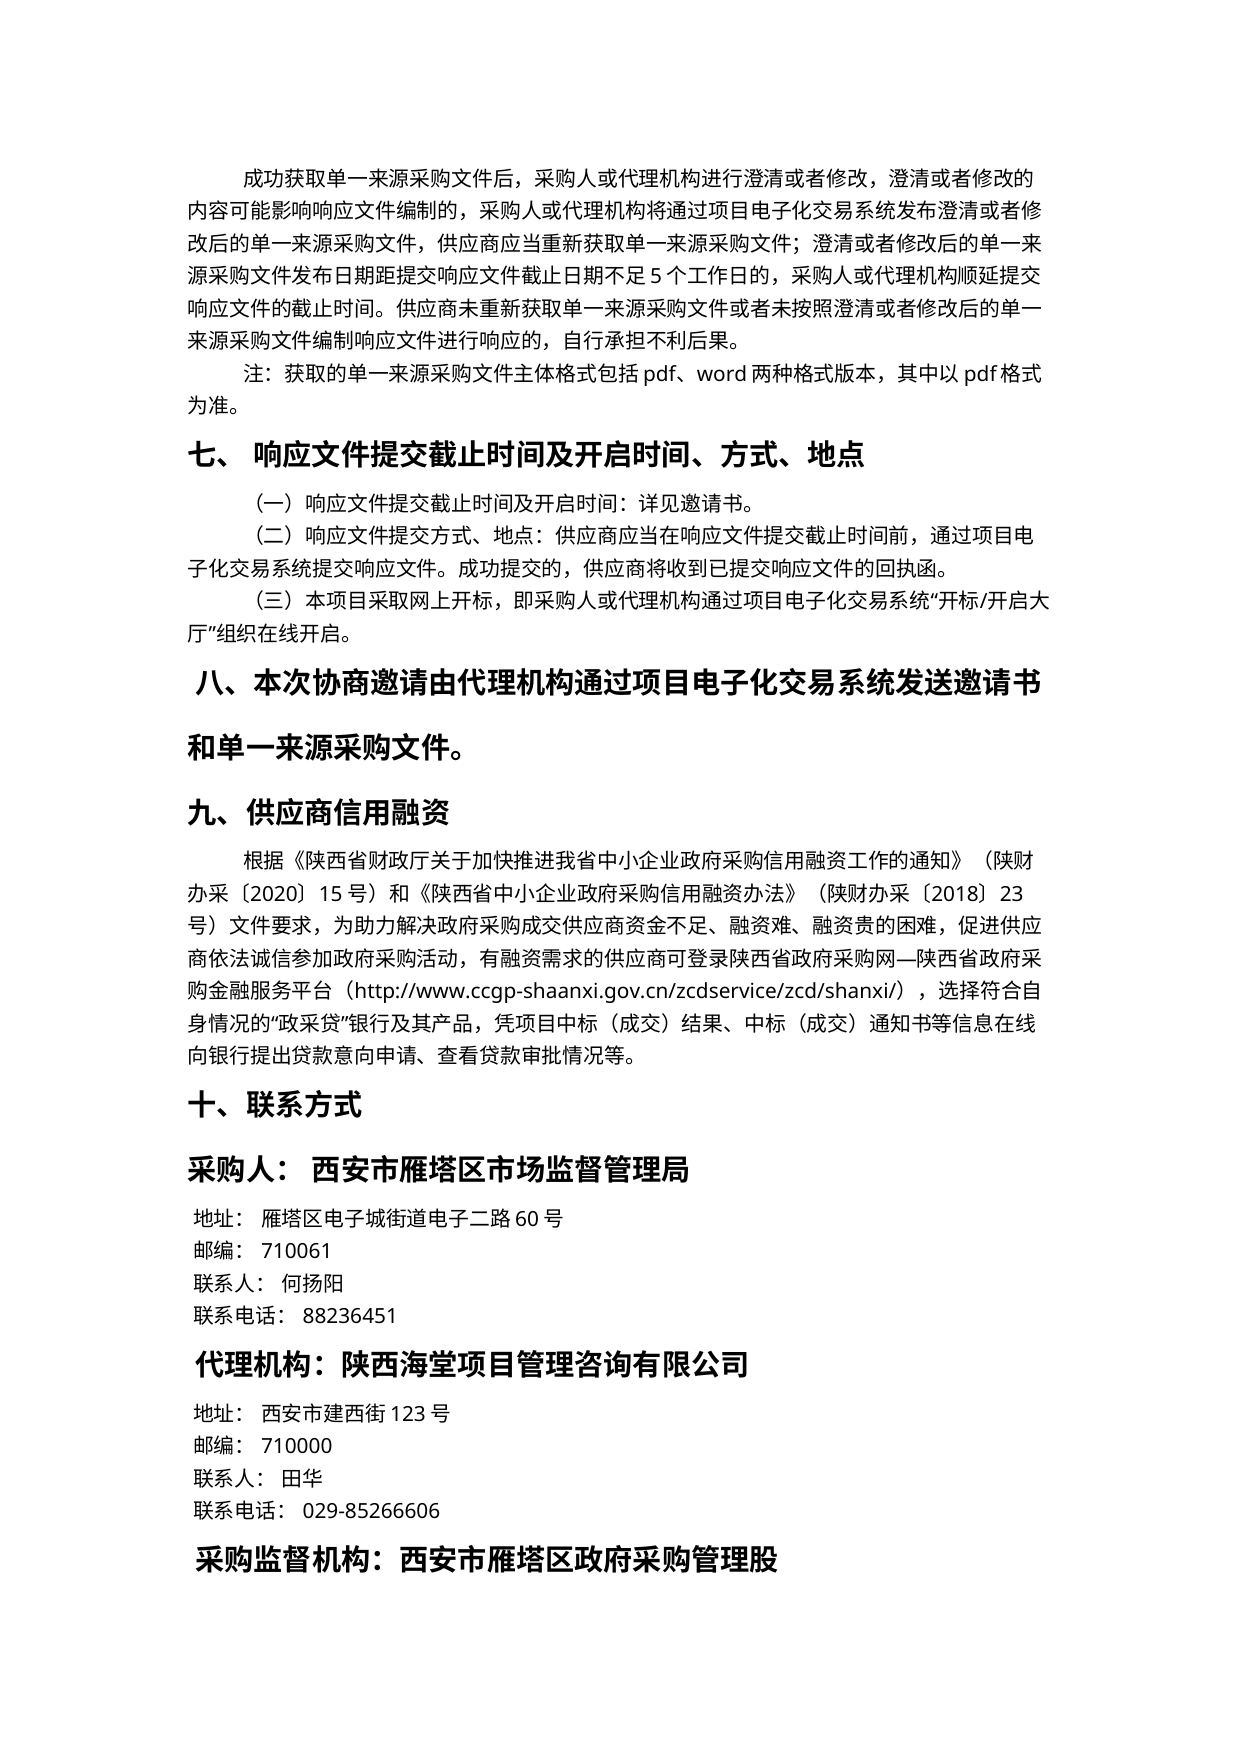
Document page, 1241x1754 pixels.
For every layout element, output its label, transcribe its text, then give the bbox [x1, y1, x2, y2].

text （三）本项目采取网上开标，即采购人或代理机构通过项目电子化交易系统“开标/开启大厅”组织在线开启。 [187, 584, 1053, 649]
text 地址： 西安市建西街123号 [187, 1397, 1053, 1429]
text 采购人： 西安市雁塔区市场监督管理局 [187, 1137, 1053, 1202]
text 联系人： 何扬阳 [187, 1267, 1053, 1299]
text 采购监督机构：西安市雁塔区政府采购管理股 [187, 1527, 1053, 1592]
text 联系电话： 029-85266606 [187, 1494, 1053, 1527]
text （一）响应文件提交截止时间及开启时间：详见邀请书。 [187, 487, 1053, 519]
text 代理机构：陕西海堂项目管理咨询有限公司 [187, 1332, 1053, 1397]
text （二）响应文件提交方式、地点：供应商应当在响应文件提交截止时间前，通过项目电子化交易系统提交响应文件。成功提交的，供应商将收到已提交响应文件的回执函。 [187, 519, 1053, 584]
text 地址： 雁塔区电子城街道电子二路60号 [187, 1202, 1053, 1234]
text 根据《陕西省财政厅关于加快推进我省中小企业政府采购信用融资工作的通知》（陕财办采〔2020〕15 号）和《陕西省中小企业政府采购信用融资办法》（陕财办采〔2018〕23 号）文件要求，为助力解决政府采购成交供应商资金不足、融资难、融资贵的困难，促进供应商依法诚信参加政府采购活动，有融资需求的供应商可登录陕西省政府采购网—陕西省政府采购金融服务平台（http://www.ccgp-shaanxi.gov.cn/zcdservice/zcd/shanxi/），选择符合自身情况的“政采贷”银行及其产品，凭项目中标（成交）结果、中标（成交）通知书等信息在线向银行提出贷款意向申请、查看贷款审批情况等。 [187, 844, 1053, 1072]
text 邮编： 710000 [187, 1429, 1053, 1462]
text 注：获取的单一来源采购文件主体格式包括pdf、word两种格式版本，其中以pdf格式为准。 [187, 357, 1053, 422]
text 联系人： 田华 [187, 1462, 1053, 1494]
text 八、本次协商邀请由代理机构通过项目电子化交易系统发送邀请书和单一来源采购文件。 [187, 649, 1053, 779]
text 七、 响应文件提交截止时间及开启时间、方式、地点 [187, 422, 1053, 487]
text 十、联系方式 [187, 1072, 1053, 1137]
text 成功获取单一来源采购文件后，采购人或代理机构进行澄清或者修改，澄清或者修改的内容可能影响响应文件编制的，采购人或代理机构将通过项目电子化交易系统发布澄清或者修改后的单一来源采购文件，供应商应当重新获取单一来源采购文件；澄清或者修改后的单一来源采购文件发布日期距提交响应文件截止日期不足5个工作日的，采购人或代理机构顺延提交响应文件的截止时间。供应商未重新获取单一来源采购文件或者未按照澄清或者修改后的单一来源采购文件编制响应文件进行响应的，自行承担不利后果。 [187, 162, 1053, 357]
text 邮编： 710061 [187, 1234, 1053, 1267]
text 九、供应商信用融资 [187, 779, 1053, 844]
text 联系电话： 88236451 [187, 1299, 1053, 1332]
